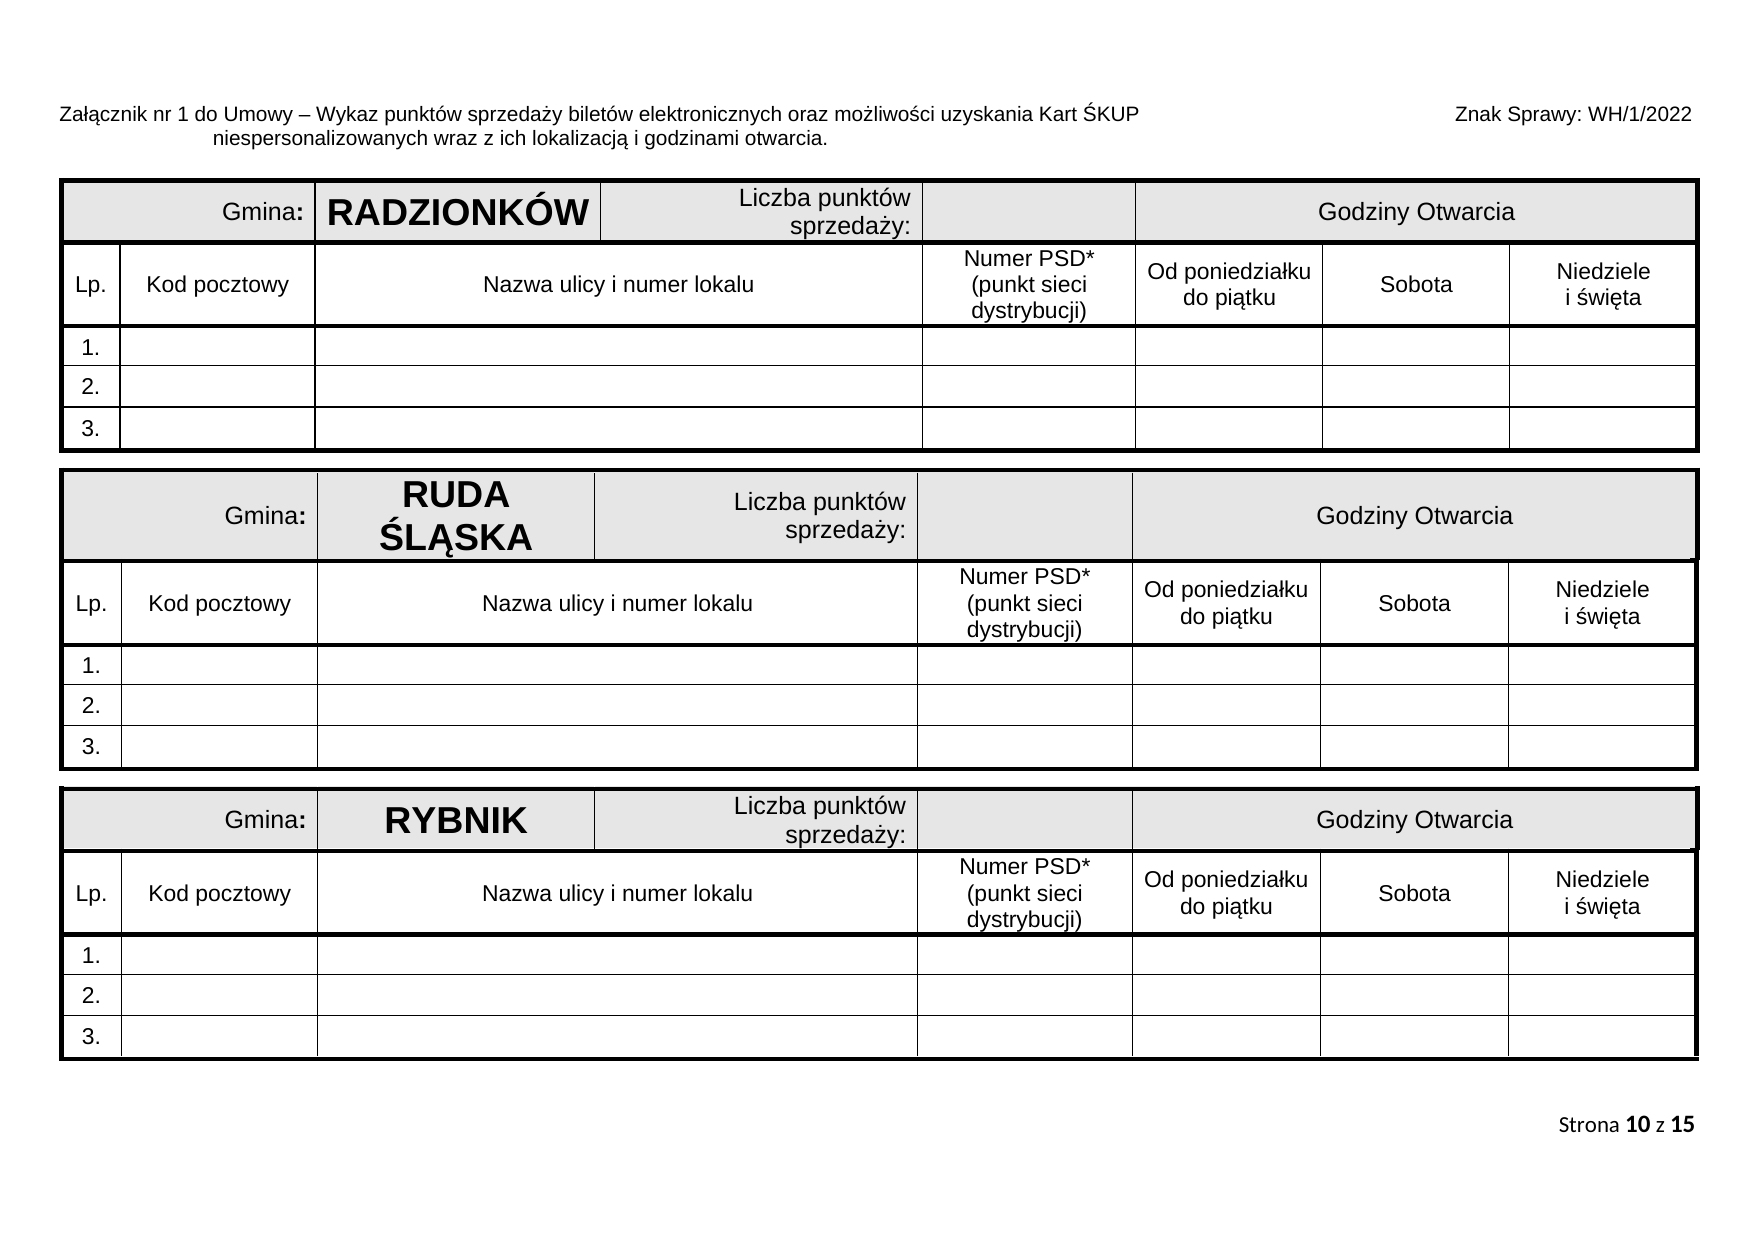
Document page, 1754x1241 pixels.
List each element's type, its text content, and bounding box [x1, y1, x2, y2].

table_cell Sobota [1323, 245, 1509, 324]
table_cell 2. [64, 366, 119, 406]
table_header Liczba punktów sprzedaży: [601, 183, 922, 240]
table_cell [1509, 937, 1694, 974]
table_cell 2. [64, 975, 121, 1015]
table_cell Kod pocztowy [122, 853, 317, 932]
table_cell Nazwa ulicy i numer lokalu [318, 563, 917, 642]
table_header Godziny Otwarcia [1133, 472, 1695, 559]
table_cell [1136, 408, 1322, 448]
table_cell [1133, 647, 1320, 684]
table_cell [122, 975, 317, 1015]
table_cell [316, 328, 922, 365]
table_cell [316, 366, 922, 406]
table_cell [918, 685, 1132, 725]
table_header [918, 791, 1132, 848]
table_cell [318, 647, 917, 684]
table_cell [1133, 1016, 1320, 1056]
table_cell [1510, 366, 1695, 406]
table_cell Numer PSD* (punkt sieci dystrybucji) [923, 245, 1135, 324]
table_header RUDA ŚLĄSKA [318, 472, 594, 559]
table_cell [318, 1016, 917, 1056]
table_cell Kod pocztowy [121, 245, 314, 324]
table_cell [918, 937, 1132, 974]
table_cell Numer PSD* (punkt sieci dystrybucji) [918, 563, 1132, 642]
table_cell Od poniedziałku do piątku [1133, 853, 1320, 932]
table_cell Numer PSD* (punkt sieci dystrybucji) [918, 853, 1132, 932]
table_cell [121, 328, 314, 365]
table_cell 2. [64, 685, 121, 725]
table_cell [1323, 366, 1509, 406]
table_cell 3. [64, 726, 121, 766]
table_cell [1510, 408, 1695, 448]
table_cell Kod pocztowy [122, 563, 317, 642]
table_cell [923, 328, 1135, 365]
table_header RYBNIK [318, 791, 594, 848]
table_cell [918, 647, 1132, 684]
table_cell [1321, 1016, 1508, 1056]
table_cell [121, 408, 314, 448]
table_header RADZIONKÓW [316, 183, 600, 240]
table_cell [122, 685, 317, 725]
table_cell [923, 366, 1135, 406]
table_cell [1323, 328, 1509, 365]
table_cell 3. [64, 1016, 121, 1056]
table_cell 1. [64, 937, 121, 974]
table_cell [1510, 328, 1695, 365]
table_header Liczba punktów sprzedaży: [595, 472, 917, 559]
table_cell [1509, 685, 1694, 725]
table_cell [1321, 975, 1508, 1015]
table_header Gmina: [64, 183, 314, 240]
table_cell [122, 937, 317, 974]
table_cell [918, 1016, 1132, 1056]
table_cell [121, 366, 314, 406]
table_cell [122, 726, 317, 766]
table_cell [918, 975, 1132, 1015]
table_cell [1133, 975, 1320, 1015]
table_cell Lp. [64, 563, 121, 642]
table_cell [1133, 726, 1320, 766]
table_cell [1321, 726, 1508, 766]
table_cell [1136, 328, 1322, 365]
table_cell 1. [64, 328, 119, 365]
table_cell Niedziele i święta [1510, 245, 1695, 324]
table_cell Niedziele i święta [1509, 563, 1694, 642]
table_cell [1323, 408, 1509, 448]
table_cell Od poniedziałku do piątku [1133, 563, 1320, 642]
table_header Gmina: [64, 791, 317, 848]
table_header Gmina: [64, 472, 317, 559]
table_header Liczba punktów sprzedaży: [595, 791, 917, 848]
table_cell [122, 1016, 317, 1056]
table_cell [1509, 975, 1694, 1015]
table_cell [1509, 726, 1694, 766]
table_cell [318, 685, 917, 725]
table_cell [1321, 647, 1508, 684]
table_cell [918, 726, 1132, 766]
table_cell [1509, 647, 1694, 684]
table_cell Sobota [1321, 563, 1508, 642]
table_header [923, 183, 1135, 240]
table_cell Lp. [64, 853, 121, 932]
table_cell Nazwa ulicy i numer lokalu [316, 245, 922, 324]
table_cell [1321, 937, 1508, 974]
table_cell 3. [64, 408, 119, 448]
table_cell [318, 937, 917, 974]
table_cell [1133, 685, 1320, 725]
table_cell [1133, 937, 1320, 974]
table_cell [318, 975, 917, 1015]
table_header [918, 472, 1132, 559]
table_cell [316, 408, 922, 448]
table_cell 1. [64, 647, 121, 684]
table_cell Od poniedziałku do piątku [1136, 245, 1322, 324]
table_cell [318, 726, 917, 766]
table_cell [1509, 1016, 1694, 1056]
table_cell Sobota [1321, 853, 1508, 932]
table_header Godziny Otwarcia [1136, 183, 1695, 240]
table_header Godziny Otwarcia [1133, 791, 1695, 848]
table_cell [1136, 366, 1322, 406]
table_cell [923, 408, 1135, 448]
table_cell Nazwa ulicy i numer lokalu [318, 853, 917, 932]
table_cell [122, 647, 317, 684]
table_cell Lp. [64, 245, 119, 324]
table_cell [1321, 685, 1508, 725]
table_cell Niedziele i święta [1509, 853, 1694, 932]
